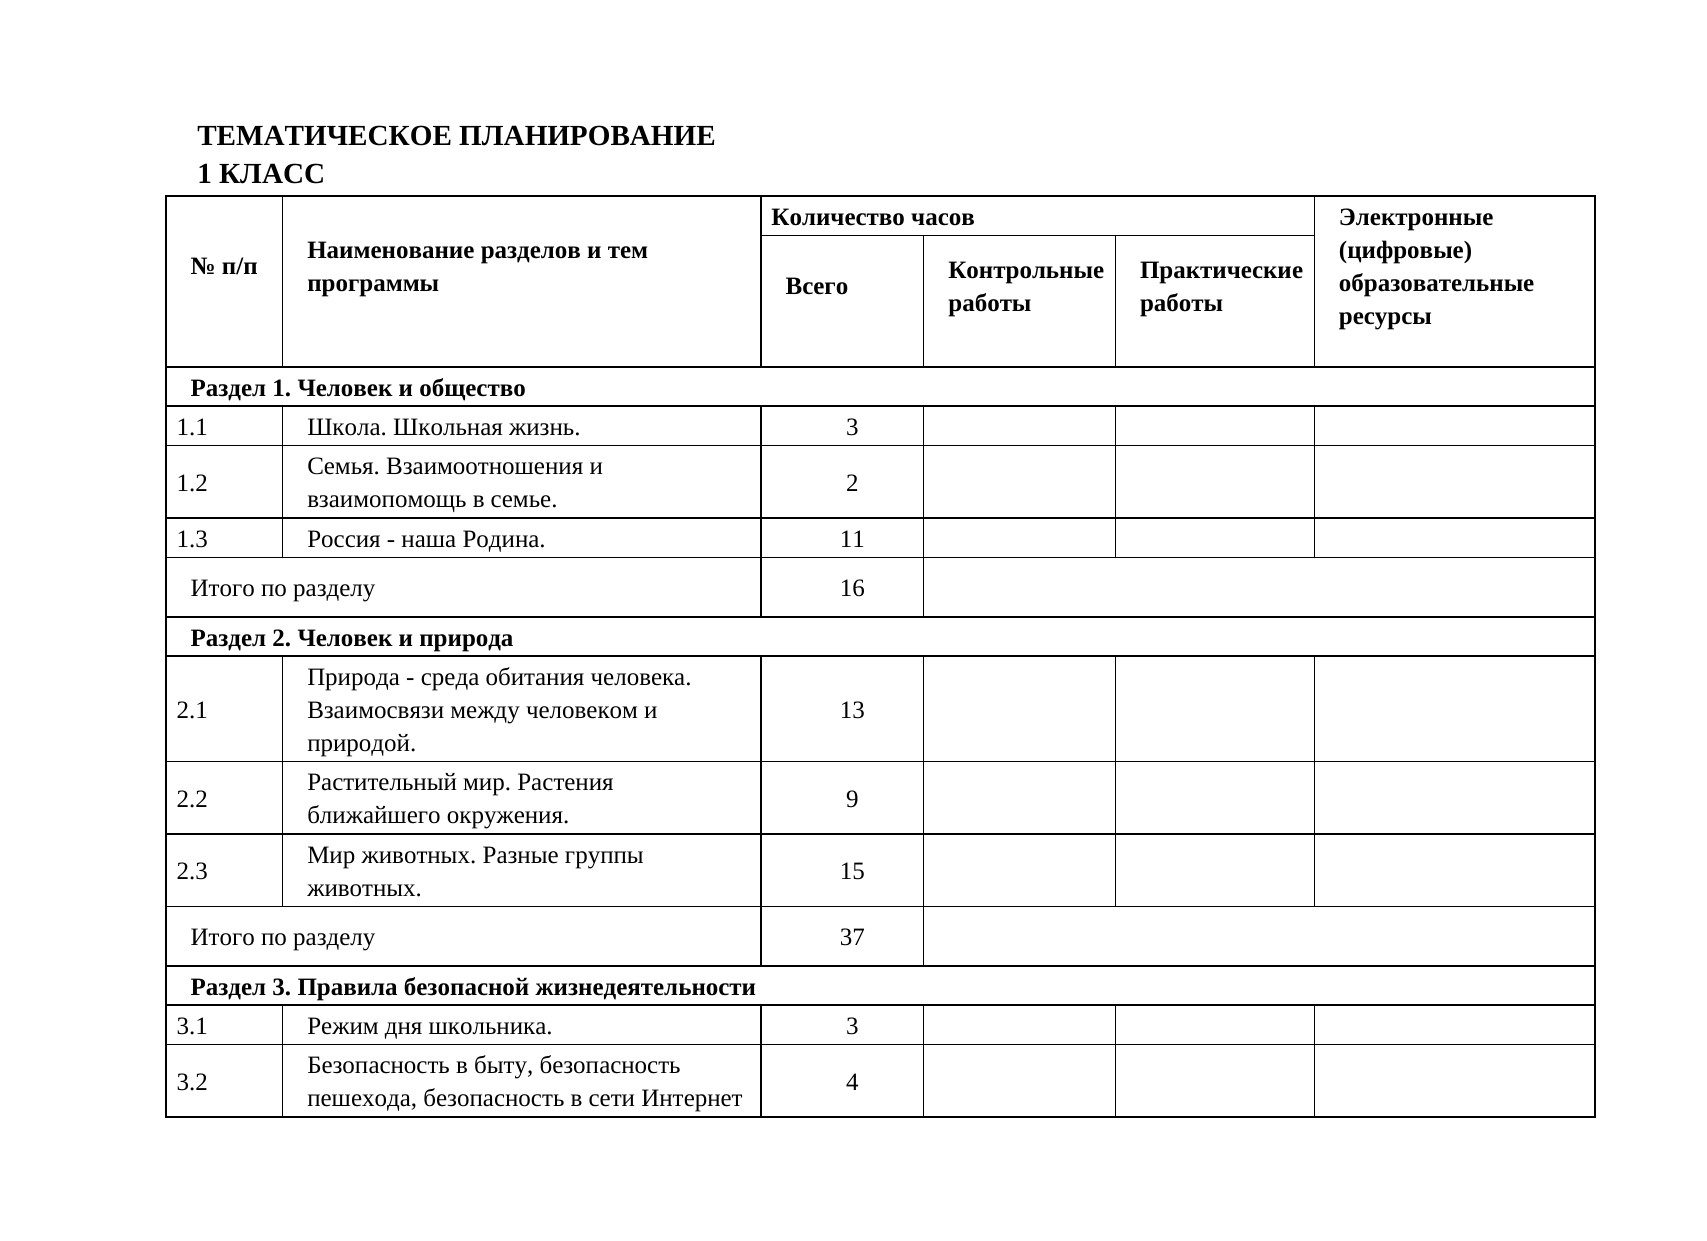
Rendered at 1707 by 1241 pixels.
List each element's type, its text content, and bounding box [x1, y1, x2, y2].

table_cell [924, 762, 1115, 833]
table_cell [1116, 519, 1314, 556]
table_cell [1315, 657, 1594, 761]
table_cell 1.2 [167, 446, 282, 517]
table_cell 2.2 [167, 762, 282, 833]
table_cell 3 [762, 1006, 923, 1044]
table_cell [924, 519, 1115, 556]
table_cell Мир животных. Разные группы животных. [283, 835, 760, 906]
table_header Наименование разделов и тем программы [283, 197, 760, 366]
table_cell [924, 446, 1115, 517]
table_header Электронные (цифровые) образовательные ресурсы [1315, 197, 1594, 366]
table_cell 1.1 [167, 407, 282, 445]
table_cell Раздел 2. Человек и природа [167, 618, 1594, 655]
table_cell [924, 558, 1594, 616]
table_cell [924, 835, 1115, 906]
table_header № п/п [167, 197, 282, 366]
table_cell 3.1 [167, 1006, 282, 1044]
table_cell 16 [762, 558, 923, 616]
table_cell Россия - наша Родина. [283, 519, 760, 556]
table_cell [1315, 1045, 1594, 1116]
table_cell [1315, 1006, 1594, 1044]
table_cell [1116, 446, 1314, 517]
table_cell Школа. Школьная жизнь. [283, 407, 760, 445]
table_cell [1315, 835, 1594, 906]
text 1 КЛАСС [190, 157, 1618, 190]
table_cell [1315, 446, 1594, 517]
table_cell [1315, 762, 1594, 833]
table_cell Всего [762, 236, 923, 366]
table_cell 2.3 [167, 835, 282, 906]
table_header Количество часов [762, 197, 1314, 234]
table_cell [1116, 1045, 1314, 1116]
table_cell 1.3 [167, 519, 282, 556]
table_cell [1116, 1006, 1314, 1044]
table_cell Итого по разделу [167, 907, 760, 965]
table_cell 4 [762, 1045, 923, 1116]
table_cell Практические работы [1116, 236, 1314, 366]
table_cell 2.1 [167, 657, 282, 761]
table_cell Растительный мир. Растения ближайшего окружения. [283, 762, 760, 833]
table_cell 11 [762, 519, 923, 556]
table_cell Режим дня школьника. [283, 1006, 760, 1044]
table_cell [924, 657, 1115, 761]
table_cell Итого по разделу [167, 558, 760, 616]
table_cell [1315, 519, 1594, 556]
table_cell [1315, 407, 1594, 445]
table_cell Природа - среда обитания человека. Взаимосвязи между человеком и природой. [283, 657, 760, 761]
table_cell [1116, 657, 1314, 761]
table_cell [1116, 835, 1314, 906]
table_cell 15 [762, 835, 923, 906]
table_cell Безопасность в быту, безопасность пешехода, безопасность в сети Интернет [283, 1045, 760, 1116]
table_cell 37 [762, 907, 923, 965]
table_cell Контрольные работы [924, 236, 1115, 366]
table_cell 13 [762, 657, 923, 761]
table_cell 3 [762, 407, 923, 445]
text ТЕМАТИЧЕСКОЕ ПЛАНИРОВАНИЕ [190, 118, 1618, 152]
table_cell [924, 1006, 1115, 1044]
table_cell Семья. Взаимоотношения и взаимопомощь в семье. [283, 446, 760, 517]
table_cell 9 [762, 762, 923, 833]
table_cell 3.2 [167, 1045, 282, 1116]
table_cell [1116, 407, 1314, 445]
table_cell [924, 1045, 1115, 1116]
table_cell Раздел 3. Правила безопасной жизнедеятельности [167, 967, 1594, 1004]
table_cell [924, 407, 1115, 445]
table_cell [1116, 762, 1314, 833]
table_cell Раздел 1. Человек и общество [167, 368, 1594, 405]
table_cell 2 [762, 446, 923, 517]
table_cell [924, 907, 1594, 965]
